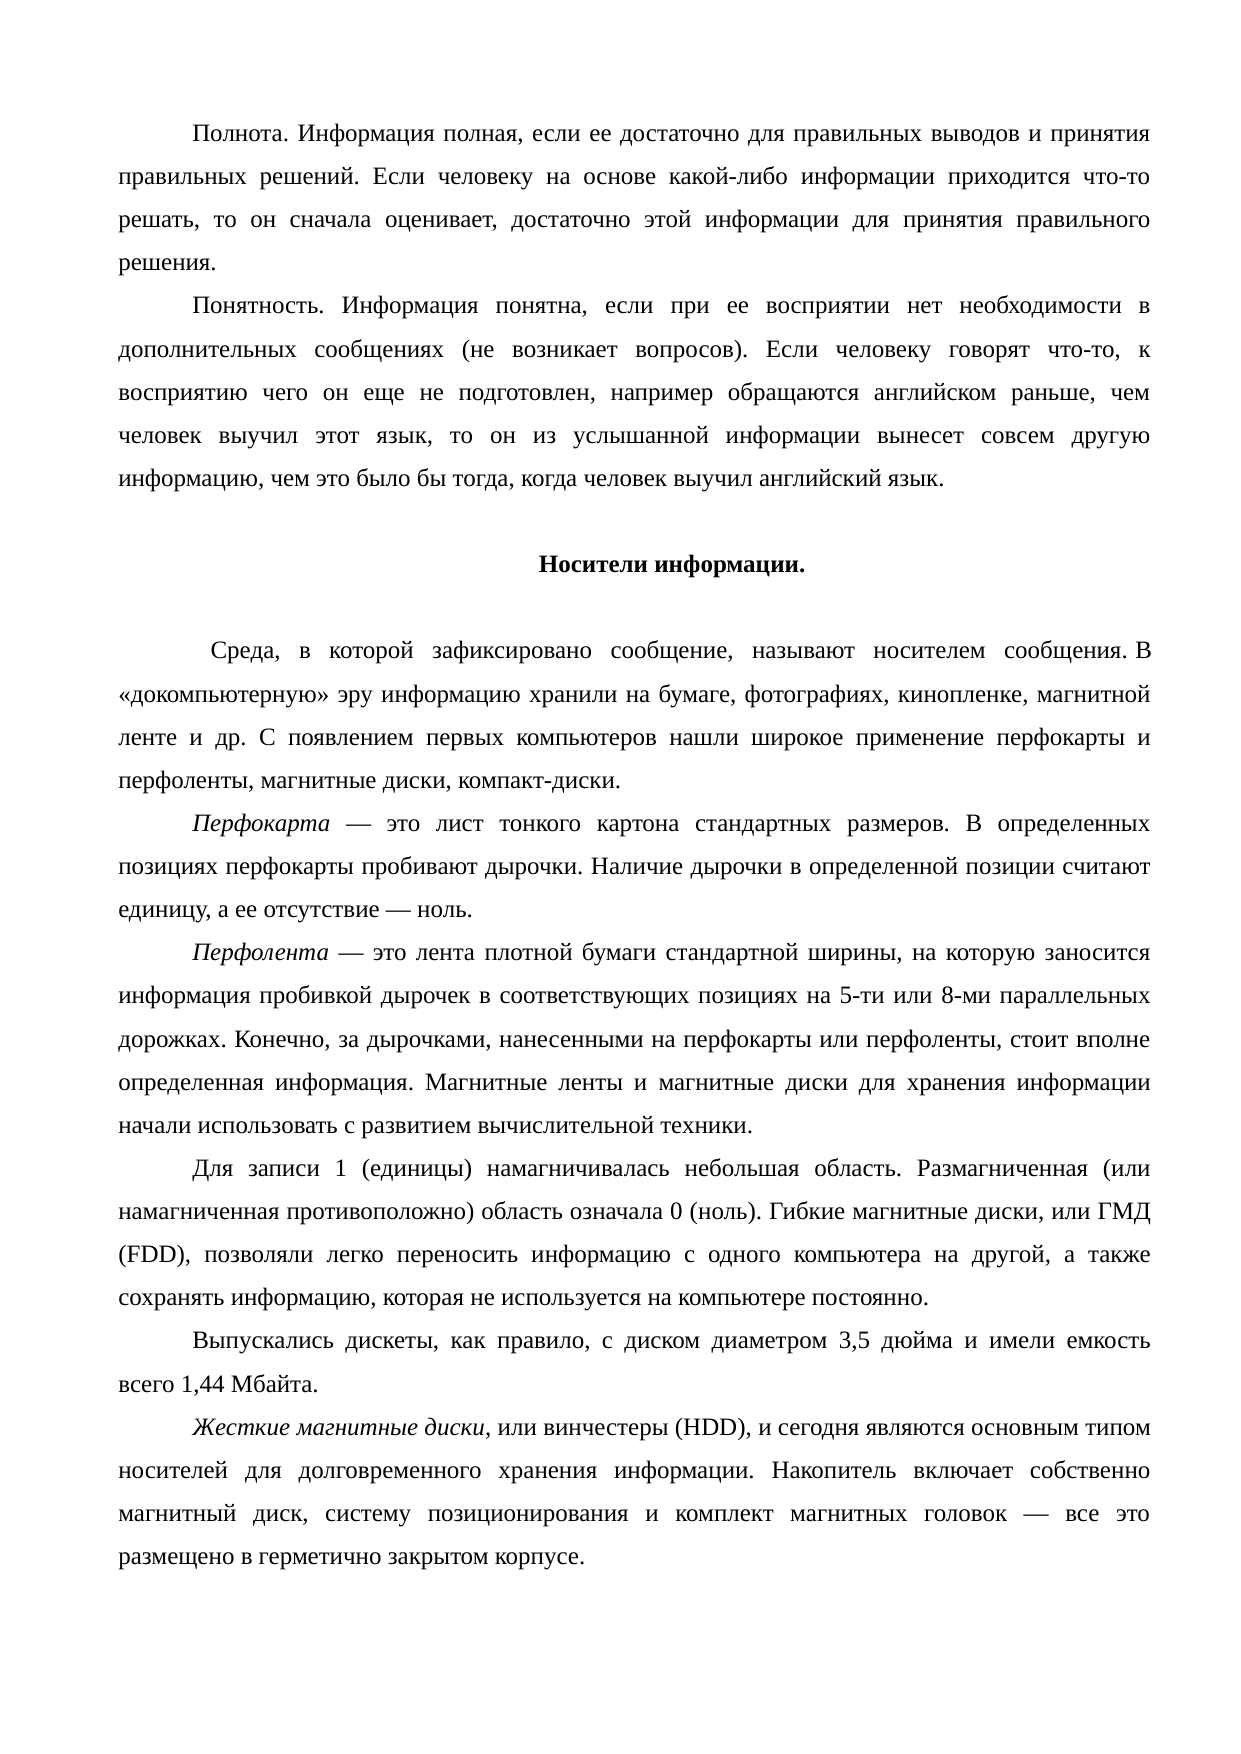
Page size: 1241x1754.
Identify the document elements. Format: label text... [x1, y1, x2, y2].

list Полнота. Информация полная, если ее достаточно для правильных выводов и принятия правильных решений. Если человеку на основе какой-либо информации приходится что-то решать, то он сначала оценивает, достаточно этой информации для принятия правильного решения. [118, 118, 1152, 276]
list Носители информации. [118, 549, 1152, 578]
list Среда, в которой зафиксировано сообщение, называют носителем сообщения. В «докомпьютерную» эру информацию хранили на бумаге, фотографиях, кинопленке, магнитной ленте и др. С появлением первых компьютеров нашли широкое применение перфокарты и перфоленты, магнитные диски, компакт-диски. [118, 636, 1152, 794]
list Понятность. Информация понятна, если при ее восприятии нет необходимости в дополнительных сообщениях (не возникает вопросов). Если человеку говорят что-то, к восприятию чего он еще не подготовлен, например обращаются английском раньше, чем человек выучил этот язык, то он из услышанной информации вынесет совсем другую информацию, чем это было бы тогда, когда человек выучил английский язык. [118, 291, 1152, 492]
list Жесткие магнитные диски, или винчестеры (HDD), и сегодня являются основным типом носителей для долговременного хранения информации. Накопитель включает собственно магнитный диск, систему позиционирования и комплект магнитных головок — все это размещено в герметично закрытом корпусе. [118, 1412, 1152, 1570]
list Перфокарта — это лист тонкого картона стандартных размеров. В определенных позициях перфокарты пробивают дырочки. Наличие дырочки в определенной позиции считают единицу, а ее отсутствие — ноль. [118, 808, 1152, 923]
list Для записи 1 (единицы) намагничивалась небольшая область. Размагниченная (или намагниченная противоположно) область означала 0 (ноль). Гибкие магнитные диски, или ГМД (FDD), позволяли легко переносить информацию с одного компьютера на другой, а также сохранять информацию, которая не используется на компьютере постоянно. [118, 1153, 1152, 1311]
list Выпускались дискеты, как правило, с диском диаметром 3,5 дюйма и имели емкость всего 1,44 Мбайта. [118, 1326, 1152, 1397]
list Перфолента — это лента плотной бумаги стандартной ширины, на которую заносится информация пробивкой дырочек в соответствующих позициях на 5-ти или 8-ми параллельных дорожках. Конечно, за дырочками, нанесенными на перфокарты или перфоленты, стоит вполне определенная информация. Магнитные ленты и магнитные диски для хранения информации начали использовать с развитием вычислительной техники. [118, 937, 1152, 1139]
